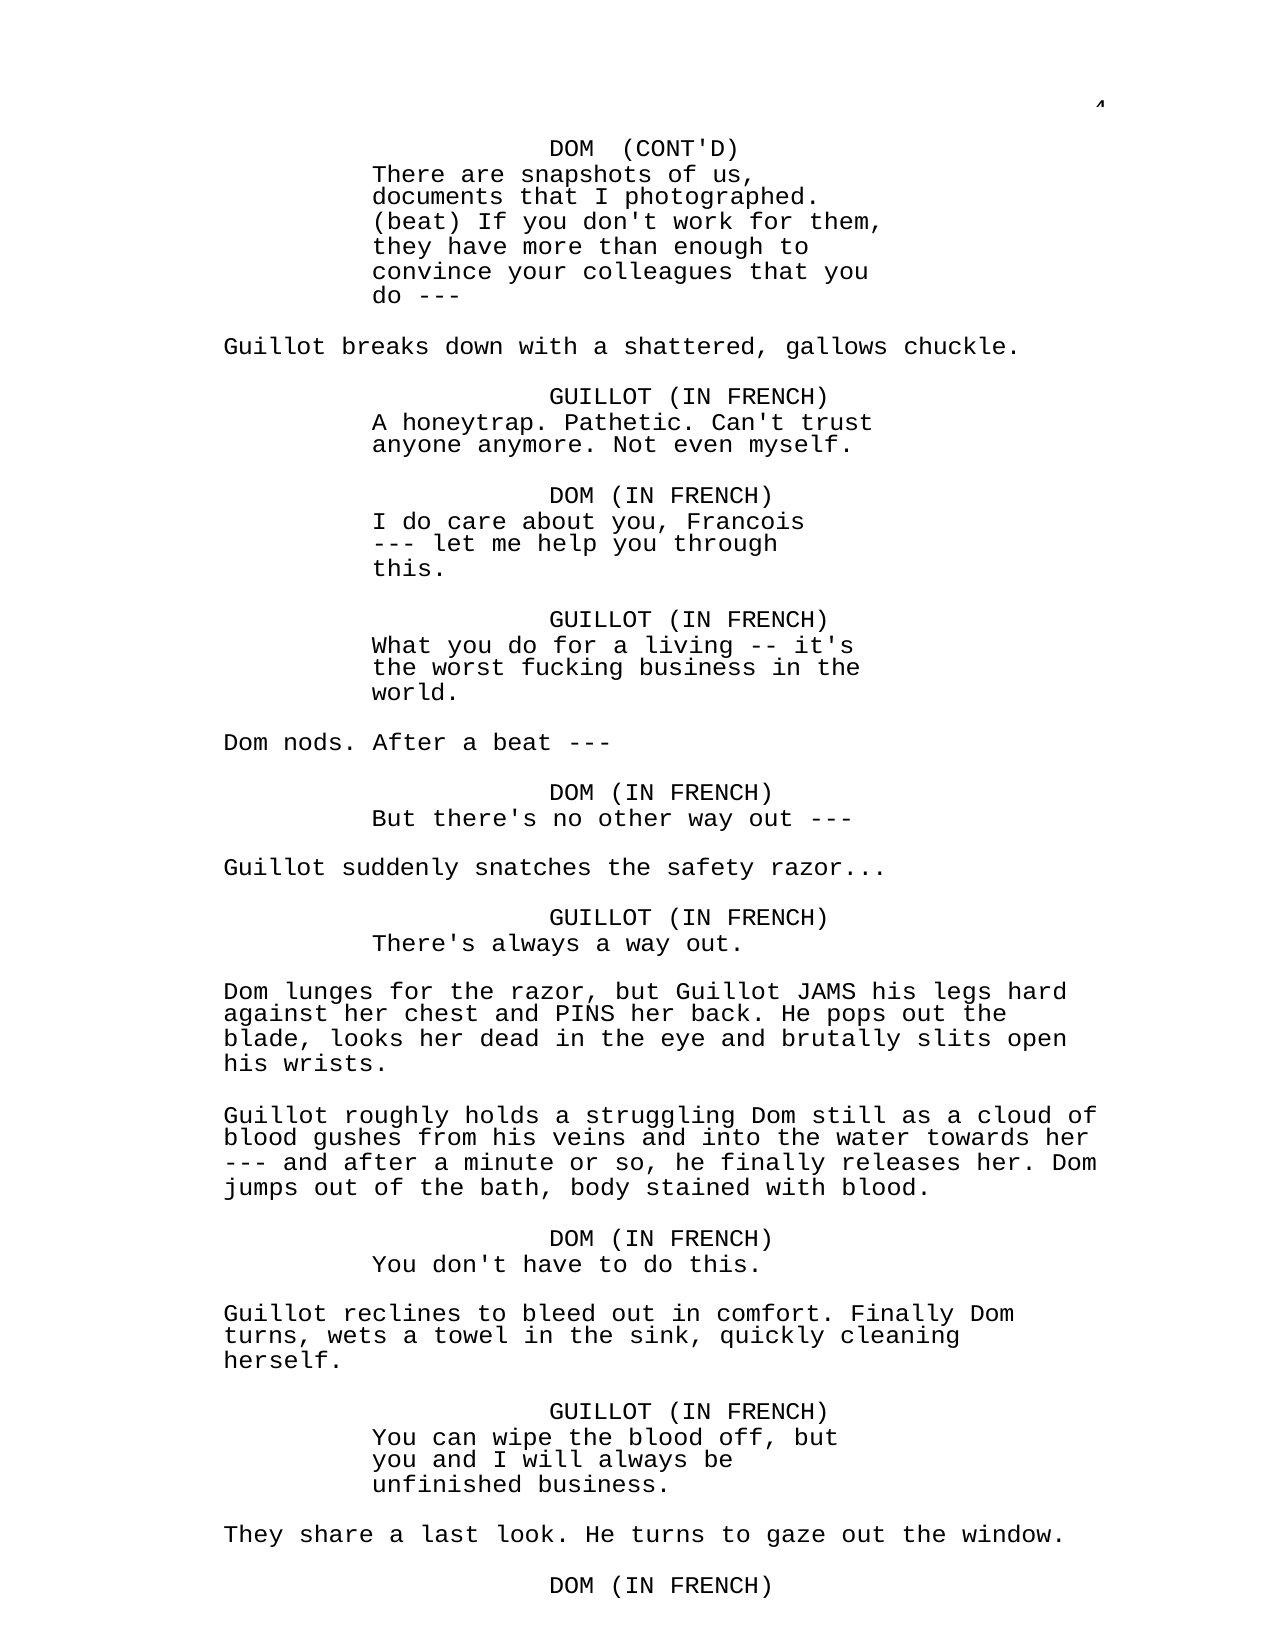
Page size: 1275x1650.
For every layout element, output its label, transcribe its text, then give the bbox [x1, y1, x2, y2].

text You can wipe the blood off, but you and I will always be unfinished business. [372, 1426, 893, 1500]
subtitle GUILLOT (IN FRENCH) [549, 1399, 1187, 1425]
text There's always a way out. [372, 930, 1187, 956]
text There are snapshots of us, documents that I photographed. (beat) If you don't work for them, they have more than enough to convince your colleagues that you do --- [372, 162, 893, 311]
subtitle GUILLOT (IN FRENCH) [549, 607, 1187, 633]
subtitle DOM (IN FRENCH) [549, 1226, 1187, 1252]
text They share a last look. He turns to gaze out the window. [223, 1523, 1187, 1550]
text You don't have to do this. [372, 1252, 1187, 1277]
text Dom nods. After a beat --- [223, 731, 1187, 758]
text Dom lunges for the razor, but Guillot JAMS his legs hard against her chest and PINS her back. He pops out the blade, looks her dead in the eye and brutally slits open his wrists. [223, 979, 1104, 1078]
text Guillot breaks down with a shattered, gallows chuckle. [223, 334, 1187, 361]
text Guillot roughly holds a struggling Dom still as a cloud of blood gushes from his veins and into the water towards her --- and after a minute or so, he finally releases her. Dom jumps out of the bath, body stained with blood. [223, 1103, 1119, 1202]
subtitle GUILLOT (IN FRENCH) [549, 384, 1187, 410]
subtitle DOM (CONT'D) [549, 136, 1187, 162]
text What you do for a living -- it's the worst fucking business in the world. [372, 633, 891, 708]
subtitle DOM (IN FRENCH) [549, 780, 1187, 806]
text Guillot reclines to bleed out in comfort. Finally Dom turns, wets a towel in the sink, quickly cleaning herself. [223, 1302, 1089, 1376]
text But there's no other way out --- Guillot suddenly snatches the safety razor... [223, 806, 893, 882]
subtitle DOM (IN FRENCH) [549, 483, 1187, 509]
text I do care about you, Francois --- let me help you through this. [372, 509, 848, 584]
subtitle GUILLOT (IN FRENCH) [549, 904, 1187, 930]
subtitle DOM (IN FRENCH) [549, 1572, 1187, 1598]
text A honeytrap. Pathetic. Can't trust anyone anymore. Not even myself. [372, 410, 893, 460]
